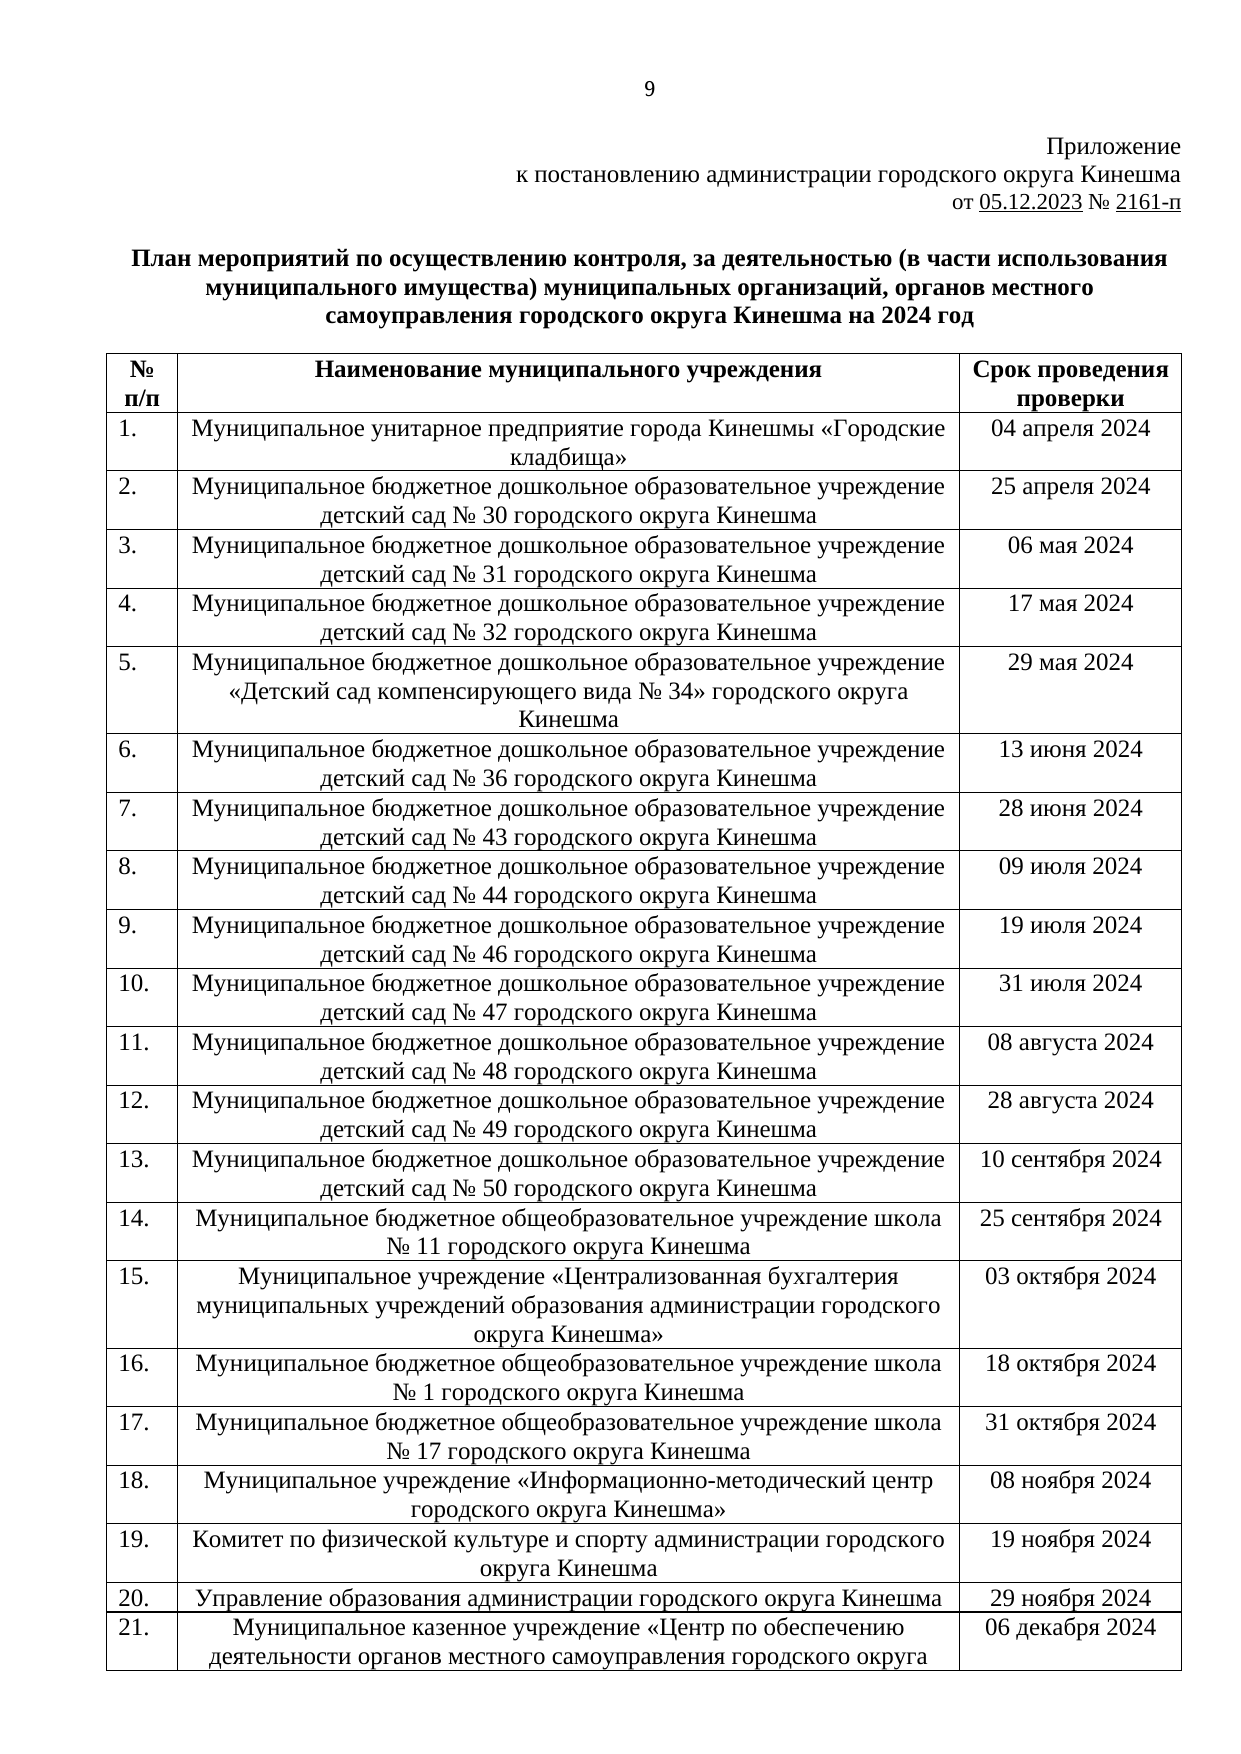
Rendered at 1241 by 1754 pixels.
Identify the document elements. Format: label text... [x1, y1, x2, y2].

table_cell 31 октября 2024 [960, 1407, 1181, 1464]
text от 05.12.2023 № 2161-п [99, 188, 1181, 214]
table_cell [107, 1349, 177, 1406]
table_cell [107, 734, 177, 792]
table_cell 28 августа 2024 [960, 1086, 1181, 1143]
table_cell Муниципальное бюджетное дошкольное образовательное учреждение детский сад № 43 городского округа Кинешма [178, 793, 959, 850]
table_cell 25 апреля 2024 [960, 471, 1181, 529]
text к постановлению администрации городского округа Кинешма [118, 159, 1181, 188]
text Приложение [118, 131, 1181, 159]
table_cell Управление образования администрации городского округа Кинешма [178, 1583, 959, 1611]
table_cell Муниципальное бюджетное дошкольное образовательное учреждение детский сад № 36 городского округа Кинешма [178, 734, 959, 792]
table_cell 08 августа 2024 [960, 1027, 1181, 1084]
table_cell [107, 793, 177, 850]
table_cell 06 декабря 2024 [960, 1613, 1181, 1670]
table_cell [107, 1407, 177, 1464]
table_cell Муниципальное бюджетное дошкольное образовательное учреждение детский сад № 44 городского округа Кинешма [178, 851, 959, 909]
table_cell [107, 851, 177, 909]
table_cell 28 июня 2024 [960, 793, 1181, 850]
table_cell Муниципальное бюджетное общеобразовательное учреждение школа № 1 городского округа Кинешма [178, 1349, 959, 1406]
table_cell Муниципальное унитарное предприятие города Кинешмы «Городские кладбища» [178, 413, 959, 470]
table_cell [107, 910, 177, 967]
table_cell [107, 1144, 177, 1202]
table_cell [107, 1583, 177, 1611]
table_cell Муниципальное бюджетное дошкольное образовательное учреждение детский сад № 46 городского округа Кинешма [178, 910, 959, 967]
table_cell Муниципальное бюджетное дошкольное образовательное учреждение детский сад № 30 городского округа Кинешма [178, 471, 959, 529]
table_cell Муниципальное учреждение «Централизованная бухгалтерия муниципальных учреждений образования администрации городского округа Кинешма» [178, 1261, 959, 1347]
table_cell [107, 1613, 177, 1670]
table_cell Муниципальное бюджетное дошкольное образовательное учреждение детский сад № 31 городского округа Кинешма [178, 530, 959, 587]
table_cell 03 октября 2024 [960, 1261, 1181, 1347]
table_cell Муниципальное бюджетное дошкольное образовательное учреждение детский сад № 50 городского округа Кинешма [178, 1144, 959, 1202]
table_cell [107, 413, 177, 470]
table_cell [107, 1524, 177, 1582]
table_cell 04 апреля 2024 [960, 413, 1181, 470]
table_cell 10 сентября 2024 [960, 1144, 1181, 1202]
table_cell 29 ноября 2024 [960, 1583, 1181, 1611]
table_cell [107, 1086, 177, 1143]
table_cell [178, 1613, 959, 1670]
table_cell [107, 1466, 177, 1523]
table_cell Муниципальное бюджетное дошкольное образовательное учреждение детский сад № 47 городского округа Кинешма [178, 969, 959, 1026]
table_cell 09 июля 2024 [960, 851, 1181, 909]
table_cell Муниципальное бюджетное дошкольное образовательное учреждение детский сад № 48 городского округа Кинешма [178, 1027, 959, 1084]
table_cell 17 мая 2024 [960, 589, 1181, 646]
table_cell Муниципальное бюджетное дошкольное образовательное учреждение детский сад № 32 городского округа Кинешма [178, 589, 959, 646]
table_cell 19 июля 2024 [960, 910, 1181, 967]
text План мероприятий по осуществлению контроля, за деятельностью (в части использования муниципального имущества) муниципальных организаций, органов местного самоуправления городского округа Кинешма на 2024 год [118, 243, 1181, 329]
table_cell [107, 530, 177, 587]
table_cell Муниципальное бюджетное общеобразовательное учреждение школа № 17 городского округа Кинешма [178, 1407, 959, 1464]
table_cell [107, 1203, 177, 1260]
table_cell Муниципальное бюджетное дошкольное образовательное учреждение детский сад № 49 городского округа Кинешма [178, 1086, 959, 1143]
table_cell 25 сентября 2024 [960, 1203, 1181, 1260]
table_cell [107, 589, 177, 646]
table_header № п/п [107, 354, 177, 412]
table_cell [107, 969, 177, 1026]
table_cell [107, 647, 177, 733]
table_cell [107, 471, 177, 529]
table_cell Комитет по физической культуре и спорту администрации городского округа Кинешма [178, 1524, 959, 1582]
table_cell Муниципальное учреждение «Информационно-методический центр городского округа Кинешма» [178, 1466, 959, 1523]
table_cell [107, 1261, 177, 1347]
table_cell 08 ноября 2024 [960, 1466, 1181, 1523]
table_cell [107, 1027, 177, 1084]
table_header Срок проведения проверки [960, 354, 1181, 412]
table_header Наименование муниципального учреждения [178, 354, 959, 412]
table_cell Муниципальное бюджетное общеобразовательное учреждение школа № 11 городского округа Кинешма [178, 1203, 959, 1260]
table_cell 31 июля 2024 [960, 969, 1181, 1026]
table_cell Муниципальное бюджетное дошкольное образовательное учреждение «Детский сад компенсирующего вида № 34» городского округа Кинешма [178, 647, 959, 733]
table_cell 13 июня 2024 [960, 734, 1181, 792]
table_cell 18 октября 2024 [960, 1349, 1181, 1406]
table_cell 29 мая 2024 [960, 647, 1181, 733]
table_cell 19 ноября 2024 [960, 1524, 1181, 1582]
table_cell 06 мая 2024 [960, 530, 1181, 587]
